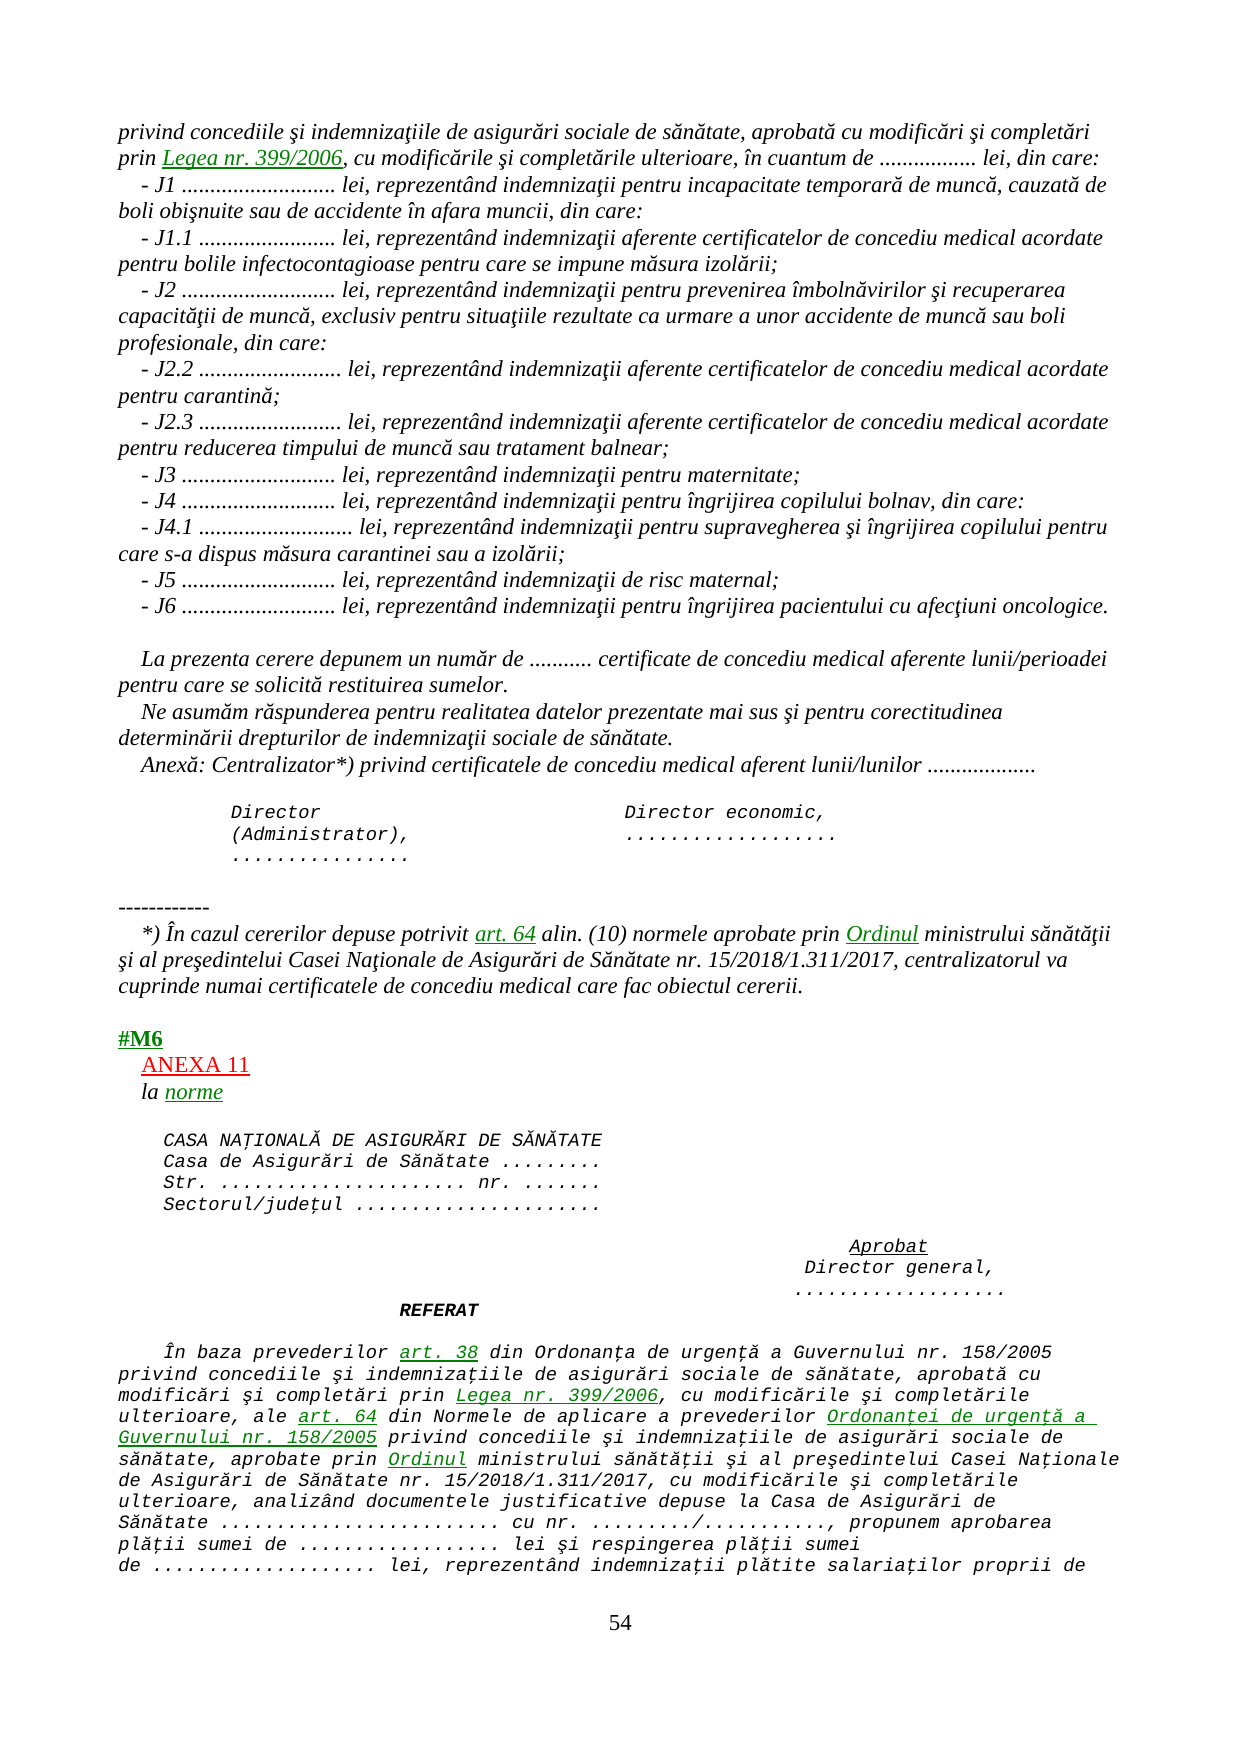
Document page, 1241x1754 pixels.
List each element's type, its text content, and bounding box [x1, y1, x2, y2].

text Director Director economic, [118, 803, 1122, 824]
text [118, 118, 1122, 171]
text ------------ [118, 893, 1122, 920]
text - J4 ........................... lei, reprezentând indemnizaţii pentru îngrijirea copilului bolnav, din care: [118, 487, 1122, 513]
text Aprobat [118, 1237, 1122, 1258]
text - J2 ........................... lei, reprezentând indemnizaţii pentru prevenirea îmbolnăvirilor şi recuperarea capacităţii de muncă, exclusiv pentru situaţiile rezultate ca urmare a unor accidente de muncă sau boli profesionale, din care: [118, 276, 1122, 355]
text Sectorul/judeţul ...................... [118, 1194, 1122, 1216]
text ................ [118, 846, 1122, 867]
text Casa de Asigurări de Sănătate ......... [118, 1152, 1122, 1173]
text La prezenta cerere depunem un număr de ........... certificate de concediu medical aferente lunii/perioadei pentru care se solicită restituirea sumelor. [118, 645, 1122, 698]
text la norme [118, 1078, 1122, 1104]
text Director general, [118, 1258, 1122, 1279]
text - J2.2 ......................... lei, reprezentând indemnizaţii aferente certificatelor de concediu medical acordate pentru carantină; [118, 355, 1122, 408]
text - J1 ........................... lei, reprezentând indemnizaţii pentru incapacitate temporară de muncă, cauzată de boli obişnuite sau de accidente în afara muncii, din care: [118, 171, 1122, 223]
text - J4.1 ........................... lei, reprezentând indemnizaţii pentru supravegherea şi îngrijirea copilului pentru care s-a dispus măsura carantinei sau a izolării; [118, 513, 1122, 566]
text CASA NAŢIONALĂ DE ASIGURĂRI DE SĂNĂTATE [118, 1131, 1122, 1152]
text - J1.1 ........................ lei, reprezentând indemnizaţii aferente certificatelor de concediu medical acordate pentru bolile infectocontagioase pentru care se impune măsura izolării; [118, 223, 1122, 276]
text - J6 ........................... lei, reprezentând indemnizaţii pentru îngrijirea pacientului cu afecţiuni oncologice. [118, 592, 1122, 619]
text - J5 ........................... lei, reprezentând indemnizaţii de risc maternal; [118, 566, 1122, 592]
text ................... [118, 1279, 1122, 1301]
text ANEXA 11 [118, 1052, 1122, 1078]
text (Administrator), ................... [118, 824, 1122, 846]
text Ne asumăm răspunderea pentru realitatea datelor prezentate mai sus şi pentru corectitudinea determinării drepturilor de indemnizaţii sociale de sănătate. [118, 698, 1122, 751]
text *) În cazul cererilor depuse potrivit art. 64 alin. (10) normele aprobate prin Ordinul ministrului sănătăţii şi al preşedintelui Casei Naţionale de Asigurări de Sănătate nr. 15/2018/1.311/2017, centralizatorul va cuprinde numai certificatele de concediu medical care fac obiectul cererii. [118, 920, 1122, 999]
text - J2.3 ......................... lei, reprezentând indemnizaţii aferente certificatelor de concediu medical acordate pentru reducerea timpului de muncă sau tratament balnear; [118, 408, 1122, 461]
text Str. ...................... nr. ....... [118, 1173, 1122, 1194]
text #M6 [118, 1025, 1122, 1052]
text REFERAT [118, 1301, 1122, 1322]
text - J3 ........................... lei, reprezentând indemnizaţii pentru maternitate; [118, 461, 1122, 487]
text Anexă: Centralizator*) privind certificatele de concediu medical aferent lunii/lunilor ................... [118, 751, 1122, 777]
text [118, 1343, 1122, 1577]
